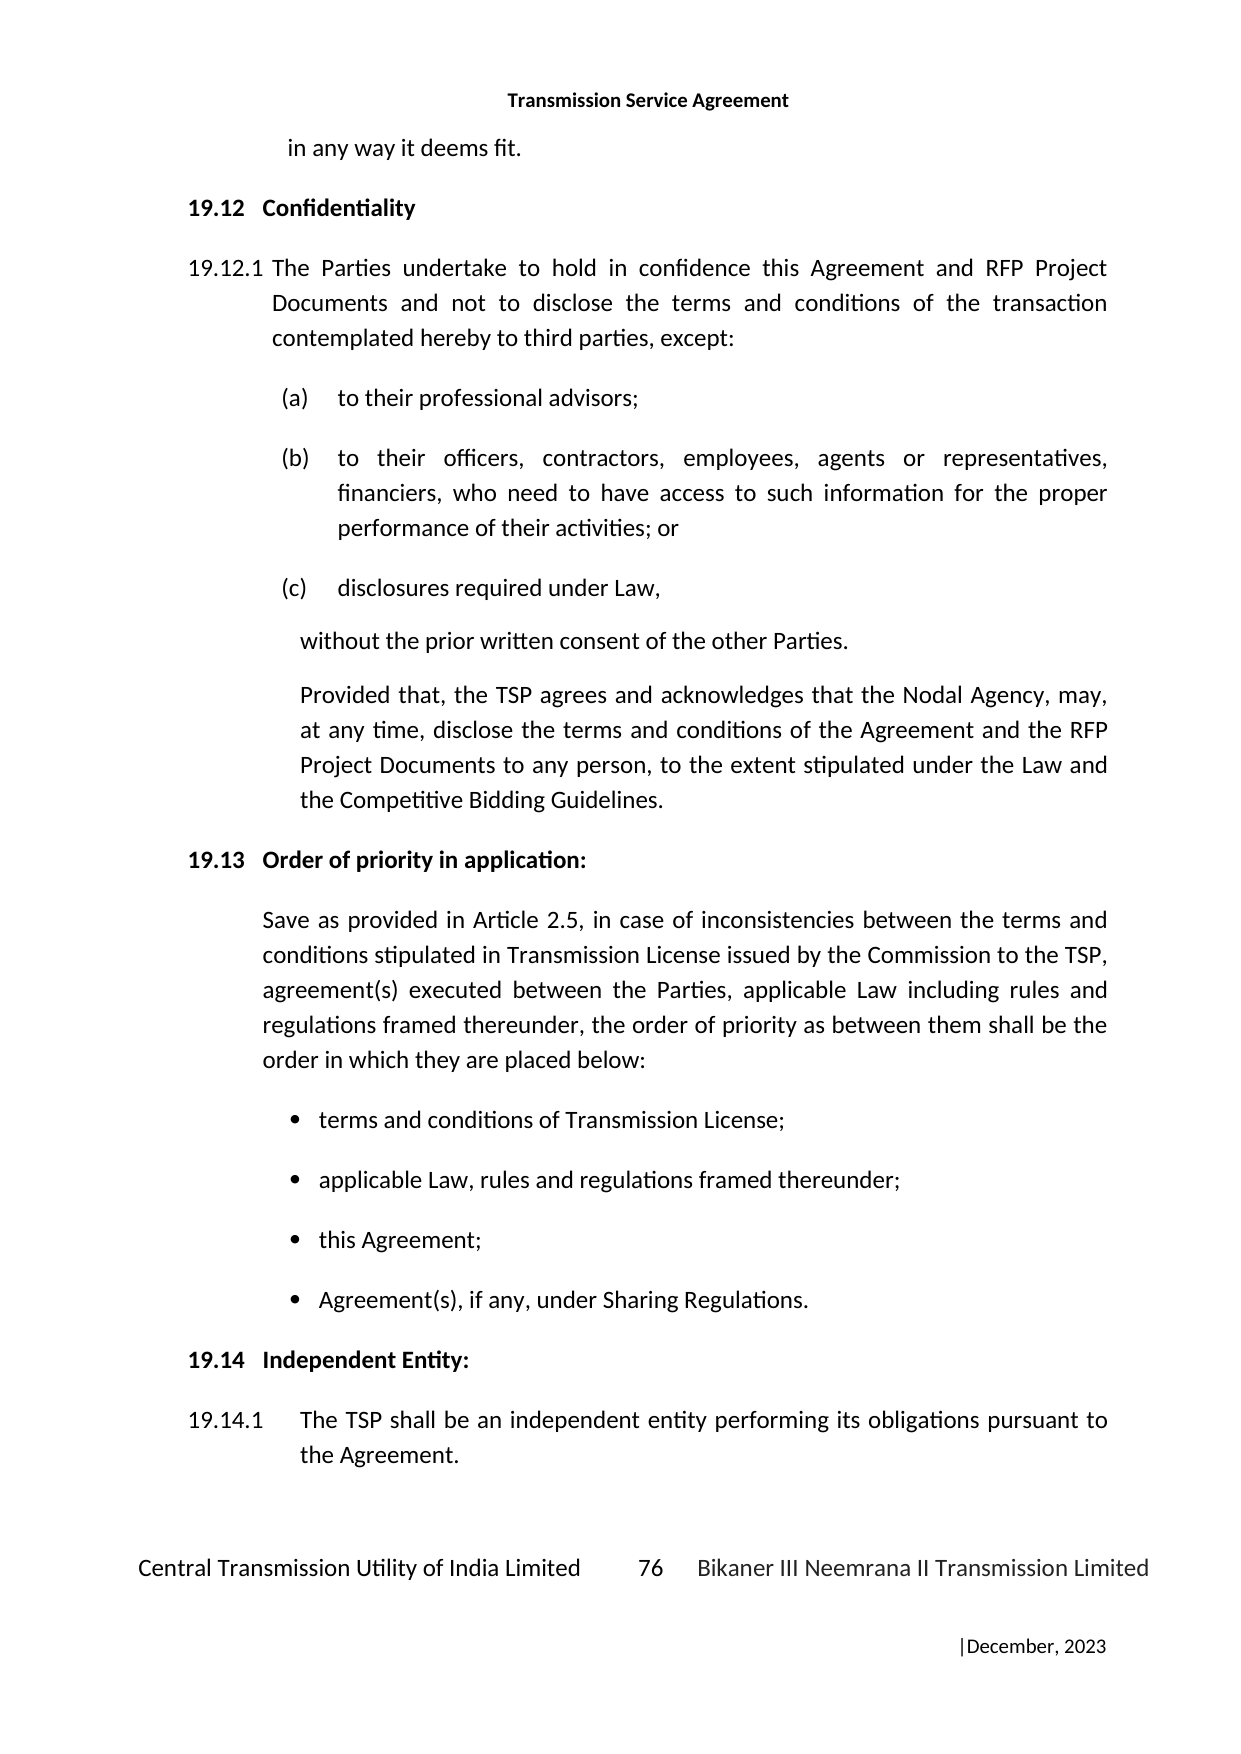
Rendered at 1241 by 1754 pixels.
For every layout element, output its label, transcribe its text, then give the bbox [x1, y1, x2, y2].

subtitle Order of priority in application: [187, 844, 1109, 875]
subtitle Independent Entity: [187, 1344, 1109, 1375]
text Save as provided in Article 2.5, in case of inconsistencies between the terms and conditions stipulated in Transmission License issued by the Commission to the TSP, agreement(s) executed between the Parties, applicable Law including rules and regulations framed thereunder, the order of priority as between them shall be the order in which they are placed below: [262, 904, 1109, 1075]
subtitle The TSP shall be an independent entity performing its obligations pursuant to the Agreement. [187, 1404, 1109, 1470]
subtitle disclosures required under Law, [281, 572, 1109, 602]
subtitle to their officers, contractors, employees, agents or representatives, financiers, who need to have access to such information for the proper performance of their activities; or [281, 442, 1109, 542]
subtitle Confidentiality [187, 192, 1109, 222]
list applicable Law, rules and regulations framed thereunder; [291, 1164, 1109, 1195]
subtitle The Parties undertake to hold in confidence this Agreement and RFP Project Documents and not to disclose the terms and conditions of the transaction contemplated hereby to third parties, except: [187, 252, 1109, 352]
list this Agreement; [291, 1224, 1109, 1255]
text Provided that, the TSP agrees and acknowledges that the Nodal Agency, may, at any time, disclose the terms and conditions of the Agreement and the RFP Project Documents to any person, to the extent stipulated under the Law and the Competitive Bidding Guidelines. [300, 679, 1109, 815]
list terms and conditions of Transmission License; [291, 1104, 1109, 1135]
text without the prior written consent of the other Parties. [262, 625, 1109, 656]
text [287, 132, 1109, 162]
subtitle to their professional advisors; [281, 382, 1109, 412]
list Agreement(s), if any, under Sharing Regulations. [291, 1284, 1109, 1315]
